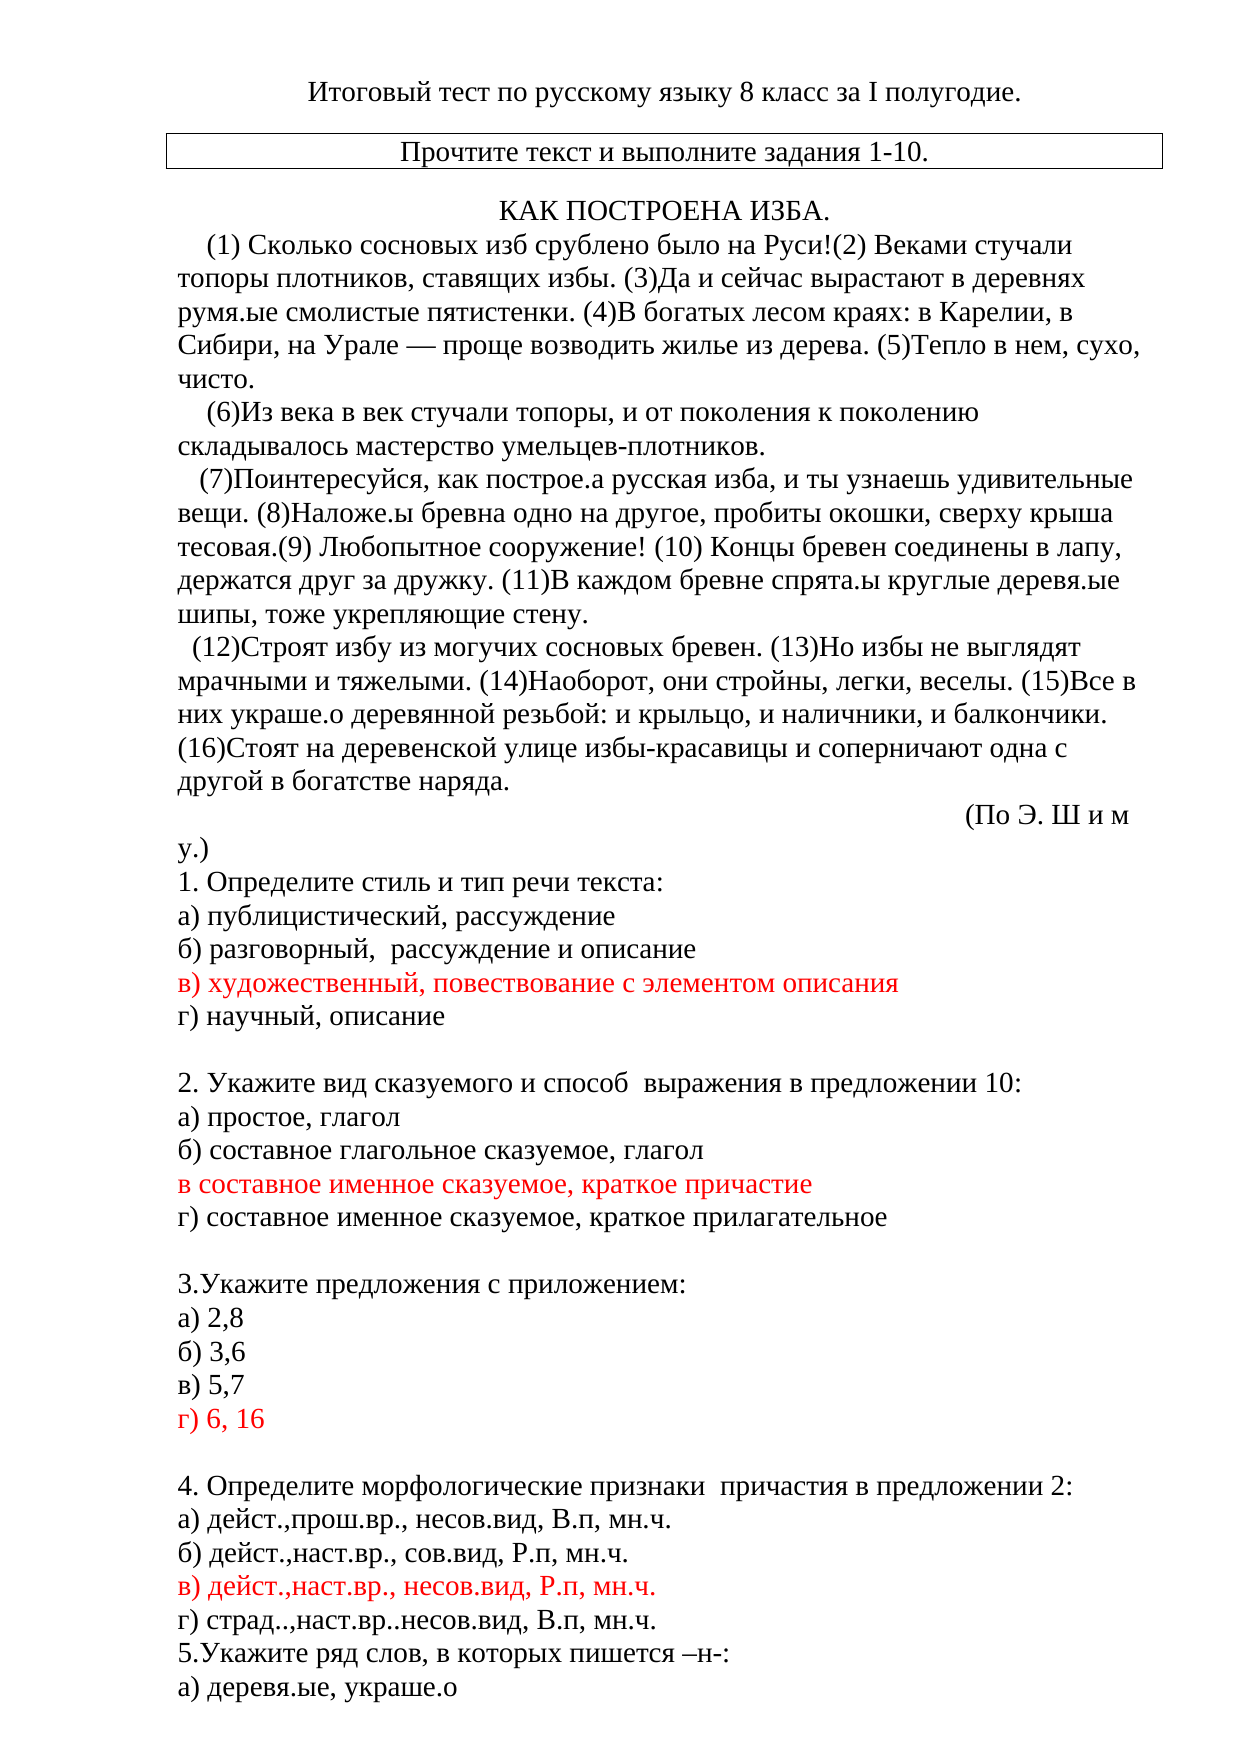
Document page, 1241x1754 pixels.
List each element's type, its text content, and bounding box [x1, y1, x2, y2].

text КАК ПОСТРОЕНА ИЗБА. [177, 193, 1152, 227]
text а) дейст.,прош.вр., несов.вид, В.п, мн.ч. б) дейст.,наст.вр., сов.вид, Р.п, мн.ч. в) дейст.,наст.вр., несов.вид, Р.п, мн.ч. г) страд..,наст.вр..несов.вид, В.п, мн.ч. [177, 1501, 1152, 1636]
text Итоговый тест по русскому языку 8 класс за I полугодие. [177, 74, 1152, 107]
text (6)Из века в век стучали топоры, и от поколения к поколению складывалось мастерство умельцев-плотников. [177, 394, 1152, 462]
text а) простое, глагол б) составное глагольное сказуемое, глагол в составное именное сказуемое, краткое причастие г) составное именное сказуемое, краткое прилагательное [177, 1099, 1152, 1233]
text 1. Определите стиль и тип речи текста: [177, 864, 1152, 898]
text 4. Определите морфологические признаки причастия в предложении 2: [177, 1468, 1152, 1501]
text (7)Поинтересуйся, как построе.а русская изба, и ты узнаешь удивительные вещи. (8)Наложе.ы бревна одно на другое, пробиты окошки, сверху крыша тесовая.(9) Любопытное сооружение! (10) Концы бревен соединены в лапу, держатся друг за дружку. (11)В каждом бревне спрята.ы круглые деревя.ые шипы, тоже укрепляющие стену. [177, 462, 1152, 629]
text а) публицистический, рассуждение [177, 898, 1152, 931]
text б) разговорный, рассуждение и описание [177, 931, 1152, 965]
text г) научный, описание [177, 998, 1152, 1032]
text (12)Строят избу из могучих сосновых бревен. (13)Но избы не выглядят мрачными и тяжелыми. (14)Наоборот, они стройны, легки, веселы. (15)Все в них украше.о деревянной резьбой: и крыльцо, и наличники, и балкончики. (16)Стоят на деревенской улице избы-красавицы и соперничают одна с другой в богатстве наряда. [177, 629, 1152, 797]
text а) деревя.ые, украше.о [177, 1669, 1152, 1703]
text 5.Укажите ряд слов, в которых пишется –н-: [177, 1636, 1152, 1669]
text а) 2,8 [177, 1300, 1152, 1334]
text 3.Укажите предложения с приложением: [177, 1267, 1152, 1300]
table_header Прочтите текст и выполните задания 1-10. [167, 134, 1162, 168]
text 2. Укажите вид сказуемого и способ выражения в предложении 10: [177, 1065, 1152, 1099]
text (1) Сколько сосновых изб срублено было на Руси!(2) Веками стучали топоры плотников, ставящих избы. (3)Да и сейчас вырастают в деревнях румя.ые смолистые пятистенки. (4)В богатых лесом краях: в Карелии, в Сибири, на Урале — проще возводить жилье из дерева. (5)Тепло в нем, сухо, чисто. [177, 227, 1152, 394]
text (По Э. Ш и м у.) [177, 797, 1152, 864]
text г) 6, 16 [177, 1401, 1152, 1434]
text в) 5,7 [177, 1367, 1152, 1401]
text в) художественный, повествование с элементом описания [177, 965, 1152, 998]
text б) 3,6 [177, 1334, 1152, 1367]
